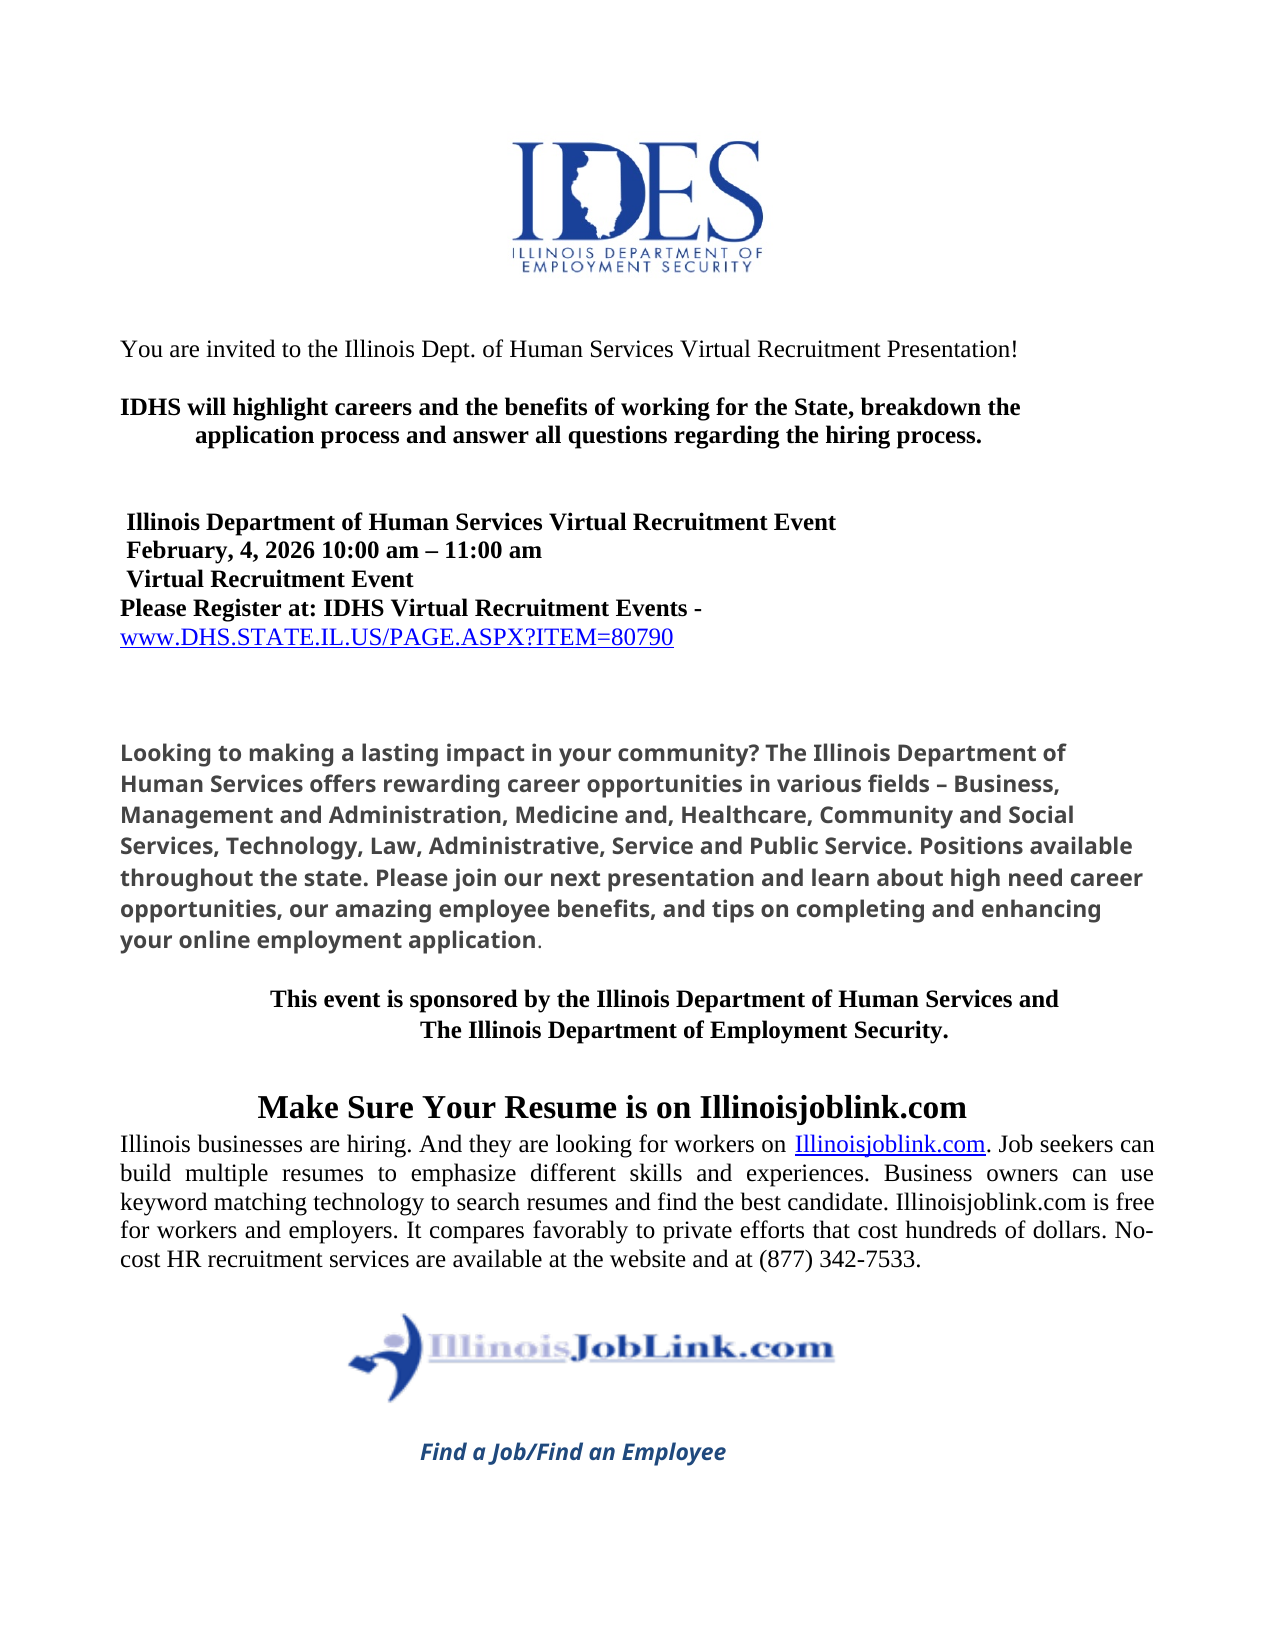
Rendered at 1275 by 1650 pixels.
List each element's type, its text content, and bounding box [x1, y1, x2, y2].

text application process and answer all questions regarding the hiring process. [120, 420, 1155, 449]
text The Illinois Department of Employment Security. [345, 1015, 1122, 1043]
text You are invited to the Illinois Dept. of Human Services Virtual Recruitment Presentation! [120, 334, 1155, 363]
picture [345, 1312, 839, 1405]
text www.DHS.STATE.IL.US/PAGE.ASPX?ITEM=80790 [120, 622, 1155, 650]
text Illinois Department of Human Services Virtual Recruitment Event February, 4, 2026 10:00 am – 11:00 am Virtual Recruitment Event Please Register at: IDHS Virtual Recruitment Events - [120, 507, 1155, 622]
text This event is sponsored by the Illinois Department of Human Services and [195, 984, 1122, 1012]
picture [471, 120, 804, 287]
text businesses are hiring. And they are looking for workers on Illinoisjoblink.com. Job seekers can build multiple resumes to emphasize different skills and experiences. Business owners can use keyword matching technology to search resumes and find the best candidate. Illinoisjoblink.com is free for workers and employers. It compares favorably to private efforts that cost hundreds of dollars. No-cost HR recruitment services are available at the website and at (877) 342-7533. [120, 1129, 1155, 1273]
text Looking to making a lasting impact in your community? The Illinois Department of Human Services offers rewarding career opportunities in various fields – Business, Management and Administration, Medicine and, Healthcare, Community and Social Services, Technology, Law, Administrative, Service and Public Service. Positions available throughout the state. Please join our next presentation and learn about high need career opportunities, our amazing employee benefits, and tips on completing and enhancing your online employment application. [120, 737, 1155, 955]
text Make Sure Your Resume is on Illinoisjoblink.com [182, 1088, 1122, 1126]
text IDHS will highlight careers and the benefits of working for the State, breakdown the [120, 392, 1155, 420]
text Find a Job/Find an Employee [120, 1436, 1155, 1467]
